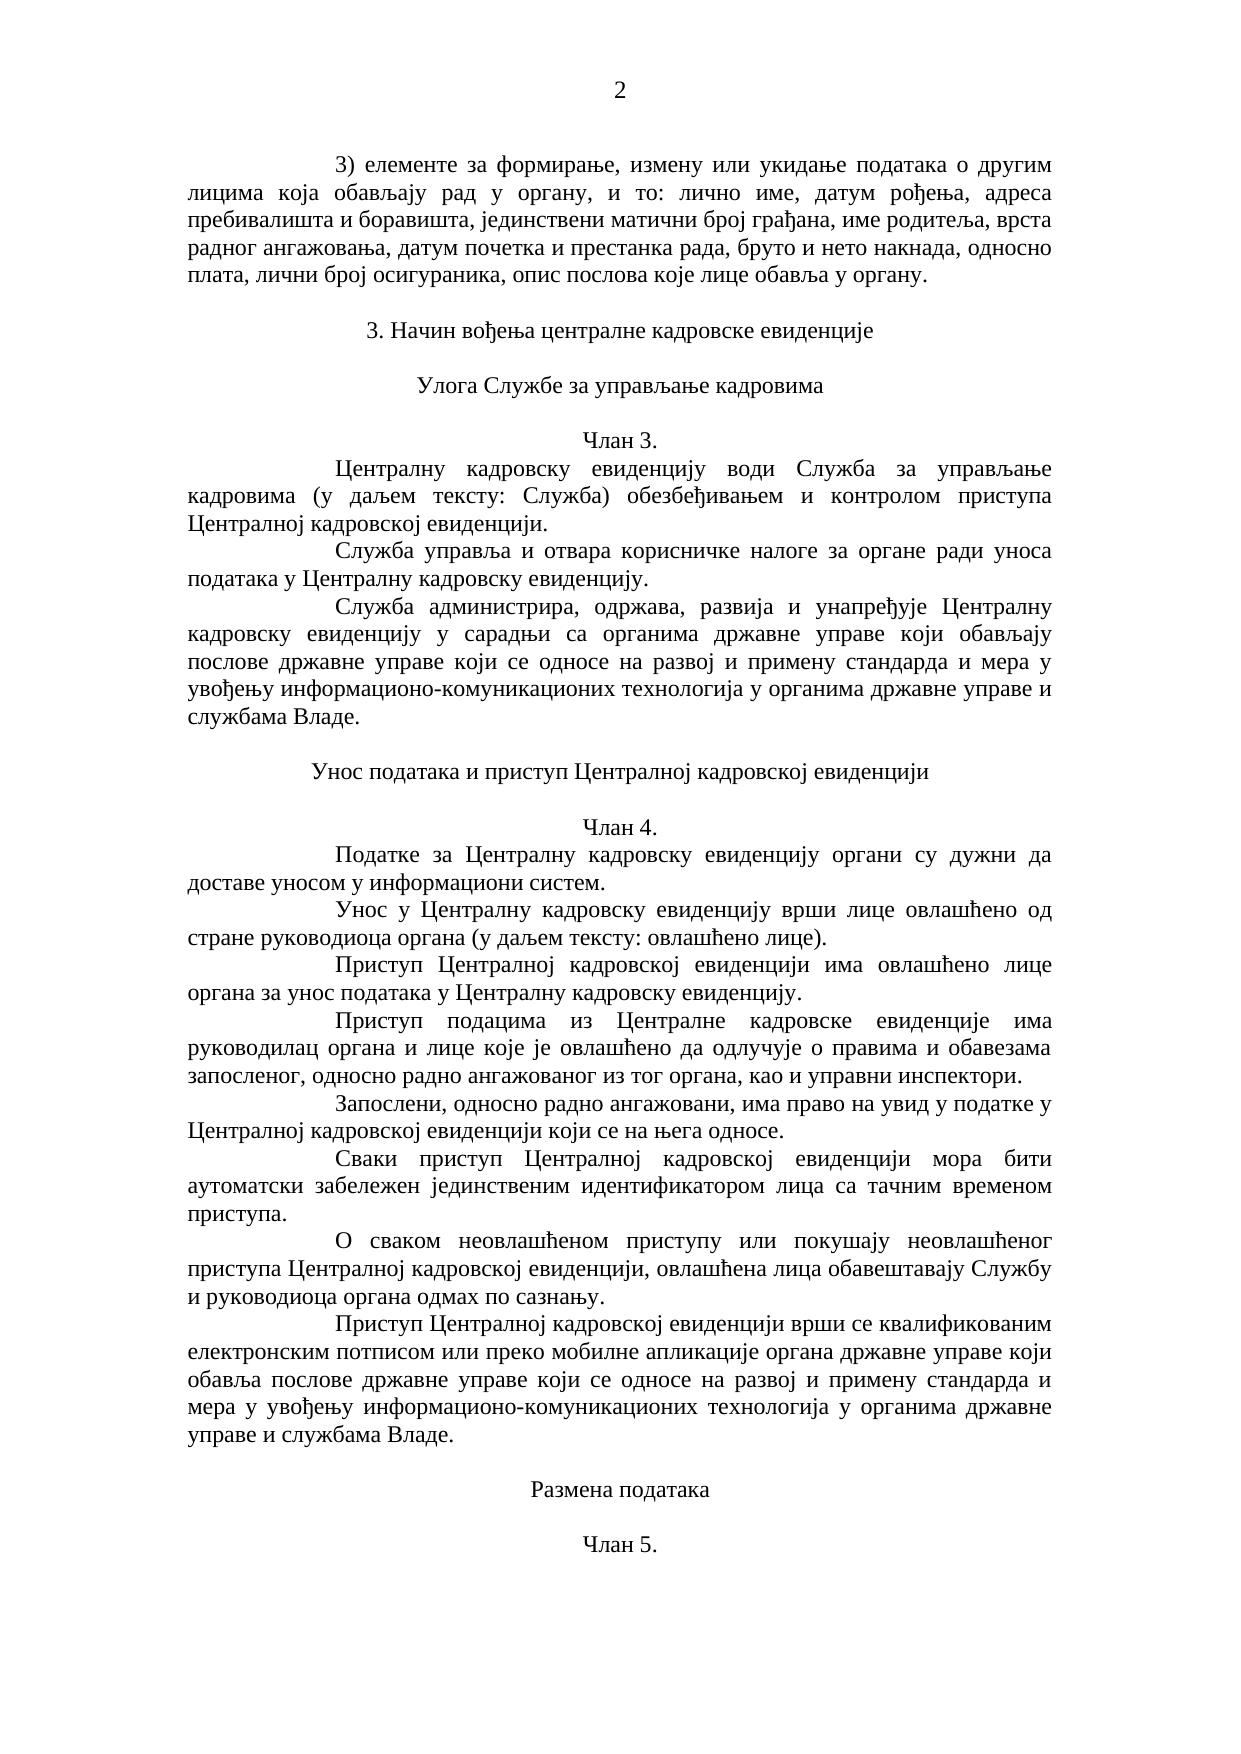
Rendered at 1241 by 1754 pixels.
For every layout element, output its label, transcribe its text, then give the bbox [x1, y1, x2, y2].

text Члан 5. [187, 1530, 1053, 1558]
text 3) елементе за формирање, измену или укидање података о другим лицима која обављају рад у органу, и то: лично име, датум рођења, адреса пребивалишта и боравишта, јединствени матични број грађана, име родитеља, врста радног ангажовања, датум почетка и престанка рада, бруто и нето накнада, односно плата, лични број осигураника, опис послова које лице обавља у органу. [187, 150, 1053, 288]
text Служба администрира, одржава, развија и унапређује Централну кадровску евиденцију у сарадњи са органима државне управе који обављају послове државне управе који се односе на развој и примену стандарда и мера у увођењу информационо-комуникационих технологија у органима државне управе и службама Владе. [187, 592, 1053, 730]
text Податке за Централну кадровску евиденцију органи су дужни да доставе уносом у информациони систем. [187, 840, 1053, 895]
text Размена података [187, 1475, 1053, 1503]
text Приступ Централној кадровској евиденцији врши се квалификованим електронским потписом или преко мобилне апликације органа државне управе који обавља послове државне управе који се односе на развој и примену стандарда и мера у увођењу информационо-комуникационих технологија у органима државне управе и службама Владе. [187, 1309, 1053, 1447]
text Приступ подацима из Централне кадровске евиденције има руководилац органа и лице које је овлашћено да одлучује о правима и обавезама запосленог, односно радно ангажованог из тог органа, као и управни инспектори. [187, 1006, 1053, 1088]
text Служба управља и отвара корисничке налоге за органе ради уноса података у Централну кадровску евиденцију. [187, 536, 1053, 592]
text Члан 3. [187, 426, 1053, 454]
text Улога Службе за управљање кадровима [187, 371, 1053, 398]
text Запослени, односно радно ангажовани, има право на увид у податке у Централној кадровској евиденцији који се на њега односе. [187, 1088, 1053, 1144]
text Унос у Централну кадровску евиденцију врши лице овлашћено од стране руководиоца органа (у даљем тексту: овлашћено лице). [187, 895, 1053, 951]
text Сваки приступ Централној кадровској евиденцији мора бити аутоматски забележен јединственим идентификатором лица са тачним временом приступа. [187, 1144, 1053, 1227]
text Централну кадровску евиденцију води Служба за управљање кадровима (у даљем тексту: Служба) обезбеђивањем и контролом приступа Централној кадровској евиденцији. [187, 454, 1053, 536]
text Члан 4. [187, 812, 1053, 840]
text О сваком неовлашћеном приступу или покушају неовлашћеног приступа Централној кадровској евиденцији, овлашћена лица обавештавају Службу и руководиоца органа одмах по сазнању. [187, 1227, 1053, 1309]
text Приступ Централној кадровској евиденцији има овлашћено лице органа за унос података у Централну кадровску евиденцију. [187, 951, 1053, 1006]
text Унос података и приступ Централној кадровској евиденцији [187, 757, 1053, 785]
text 3. Начин вођења централне кадровске евиденције [187, 316, 1053, 343]
